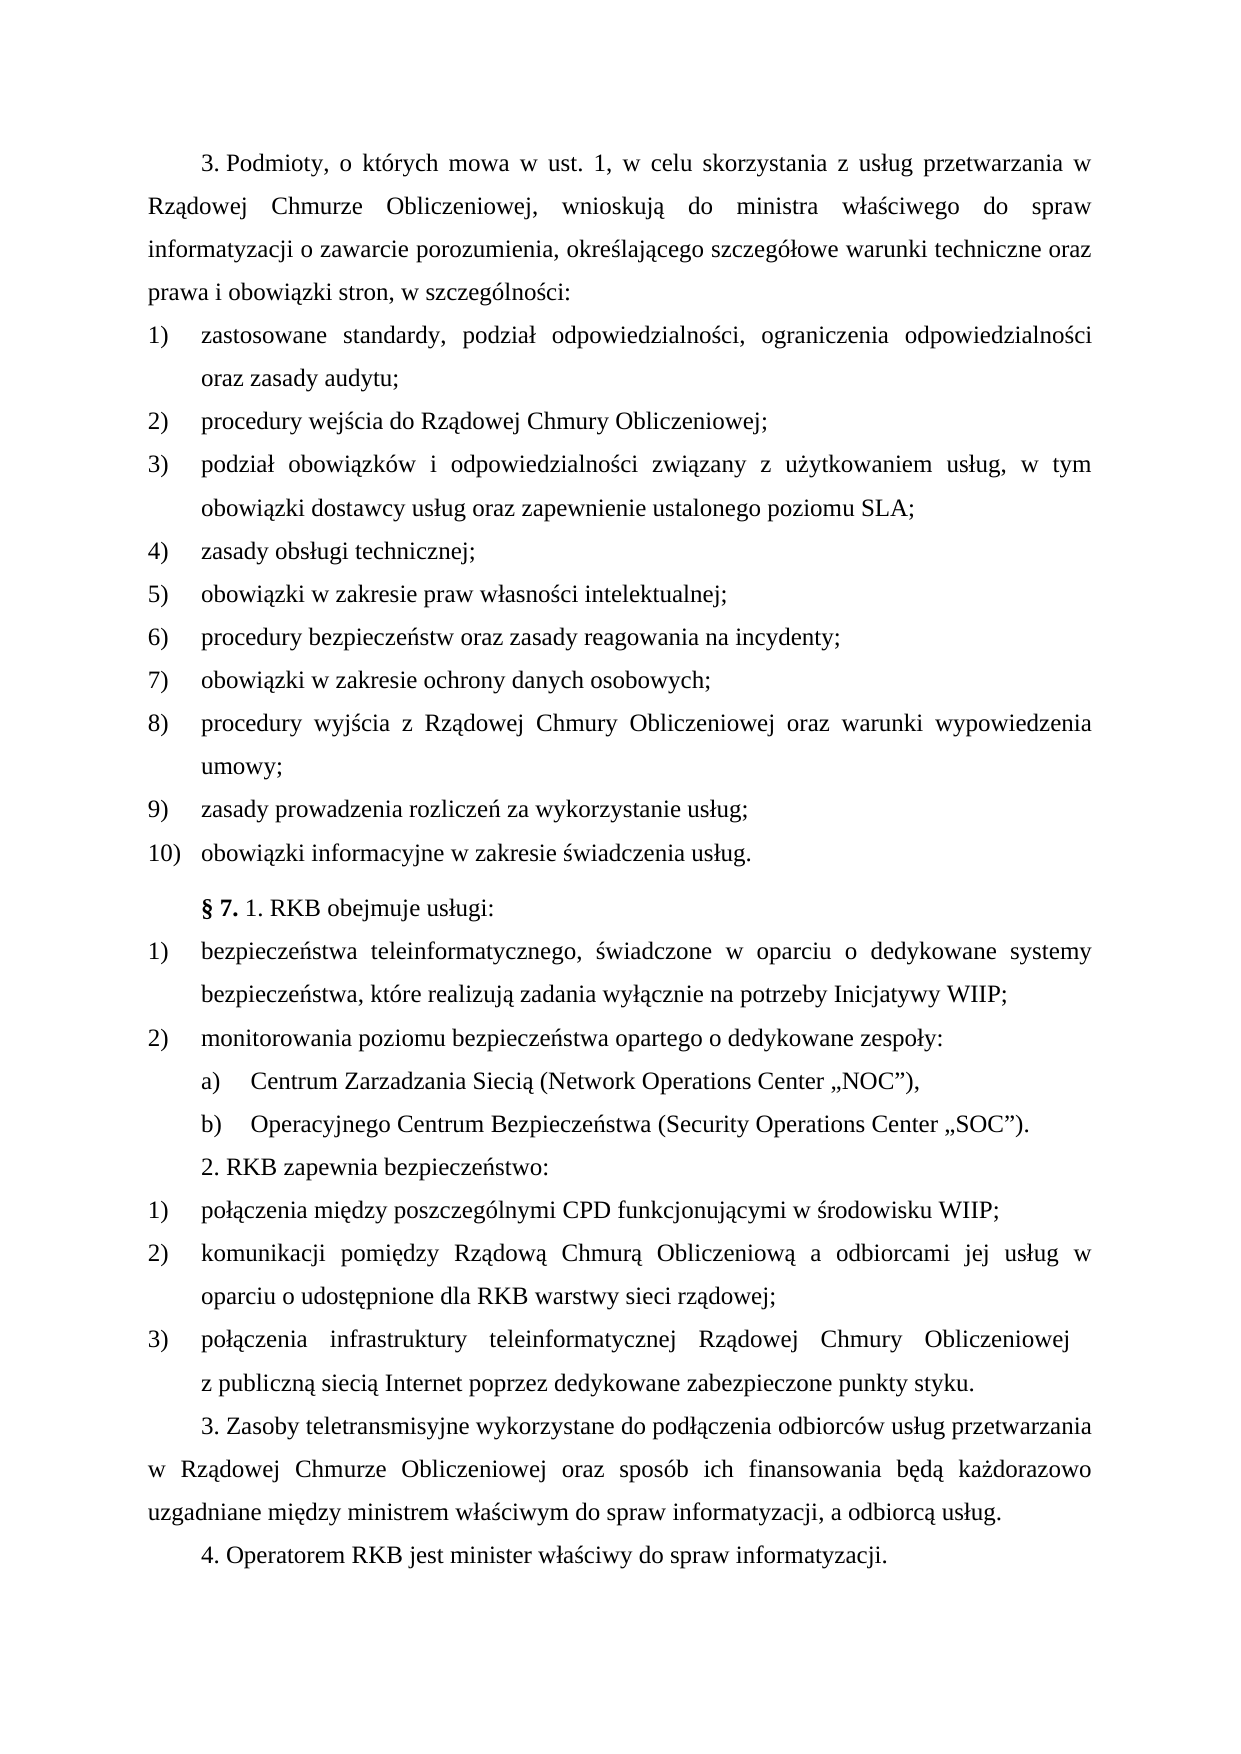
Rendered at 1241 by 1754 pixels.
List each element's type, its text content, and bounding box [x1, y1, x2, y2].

text 9) zasady prowadzenia rozliczeń za wykorzystanie usług; [148, 794, 1093, 823]
text 4. Operatorem RKB jest minister właściwy do spraw informatyzacji. [148, 1540, 1093, 1569]
text 4) zasady obsługi technicznej; [148, 536, 1093, 564]
text 10) obowiązki informacyjne w zakresie świadczenia usług. [148, 838, 1093, 866]
text 1) zastosowane standardy, podział odpowiedzialności, ograniczenia odpowiedzialności oraz zasady audytu; [148, 320, 1093, 392]
text 1) połączenia między poszczególnymi CPD funkcjonującymi w środowisku WIIP; [148, 1195, 1093, 1224]
text b) Operacyjnego Centrum Bezpieczeństwa (Security Operations Center „SOC”). [201, 1109, 1093, 1138]
text 8) procedury wyjścia z Rządowej Chmury Obliczeniowej oraz warunki wypowiedzenia umowy; [148, 708, 1093, 780]
text 7) obowiązki w zakresie ochrony danych osobowych; [148, 665, 1093, 694]
text 3. Zasoby teletransmisyjne wykorzystane do podłączenia odbiorców usług przetwarzania w Rządowej Chmurze Obliczeniowej oraz sposób ich finansowania będą każdorazowo uzgadniane między ministrem właściwym do spraw informatyzacji, a odbiorcą usług. [148, 1411, 1093, 1526]
text 2. RKB zapewnia bezpieczeństwo: [148, 1152, 1093, 1181]
text 1) bezpieczeństwa teleinformatycznego, świadczone w oparciu o dedykowane systemy bezpieczeństwa, które realizują zadania wyłącznie na potrzeby Inicjatywy WIIP; [148, 936, 1093, 1008]
text 2) monitorowania poziomu bezpieczeństwa opartego o dedykowane zespoły: [148, 1023, 1093, 1051]
text 2) procedury wejścia do Rządowej Chmury Obliczeniowej; [148, 406, 1093, 435]
text 3. Podmioty, o których mowa w ust. 1, w celu skorzystania z usług przetwarzania w Rządowej Chmurze Obliczeniowej, wnioskują do ministra właściwego do spraw informatyzacji o zawarcie porozumienia, określającego szczegółowe warunki techniczne oraz prawa i obowiązki stron, w szczególności: [148, 148, 1093, 306]
text 2) komunikacji pomiędzy Rządową Chmurą Obliczeniową a odbiorcami jej usług w oparciu o udostępnione dla RKB warstwy sieci rządowej; [148, 1238, 1093, 1310]
text a) Centrum Zarzadzania Siecią (Network Operations Center „NOC”), [201, 1066, 1093, 1094]
text 3) połączenia infrastruktury teleinformatycznej Rządowej Chmury Obliczeniowej z publiczną siecią Internet poprzez dedykowane zabezpieczone punkty styku. [148, 1324, 1093, 1396]
text 5) obowiązki w zakresie praw własności intelektualnej; [148, 579, 1093, 608]
text § 7. 1. RKB obejmuje usługi: [148, 893, 1093, 922]
text 6) procedury bezpieczeństw oraz zasady reagowania na incydenty; [148, 622, 1093, 651]
text 3) podział obowiązków i odpowiedzialności związany z użytkowaniem usług, w tym obowiązki dostawcy usług oraz zapewnienie ustalonego poziomu SLA; [148, 449, 1093, 521]
